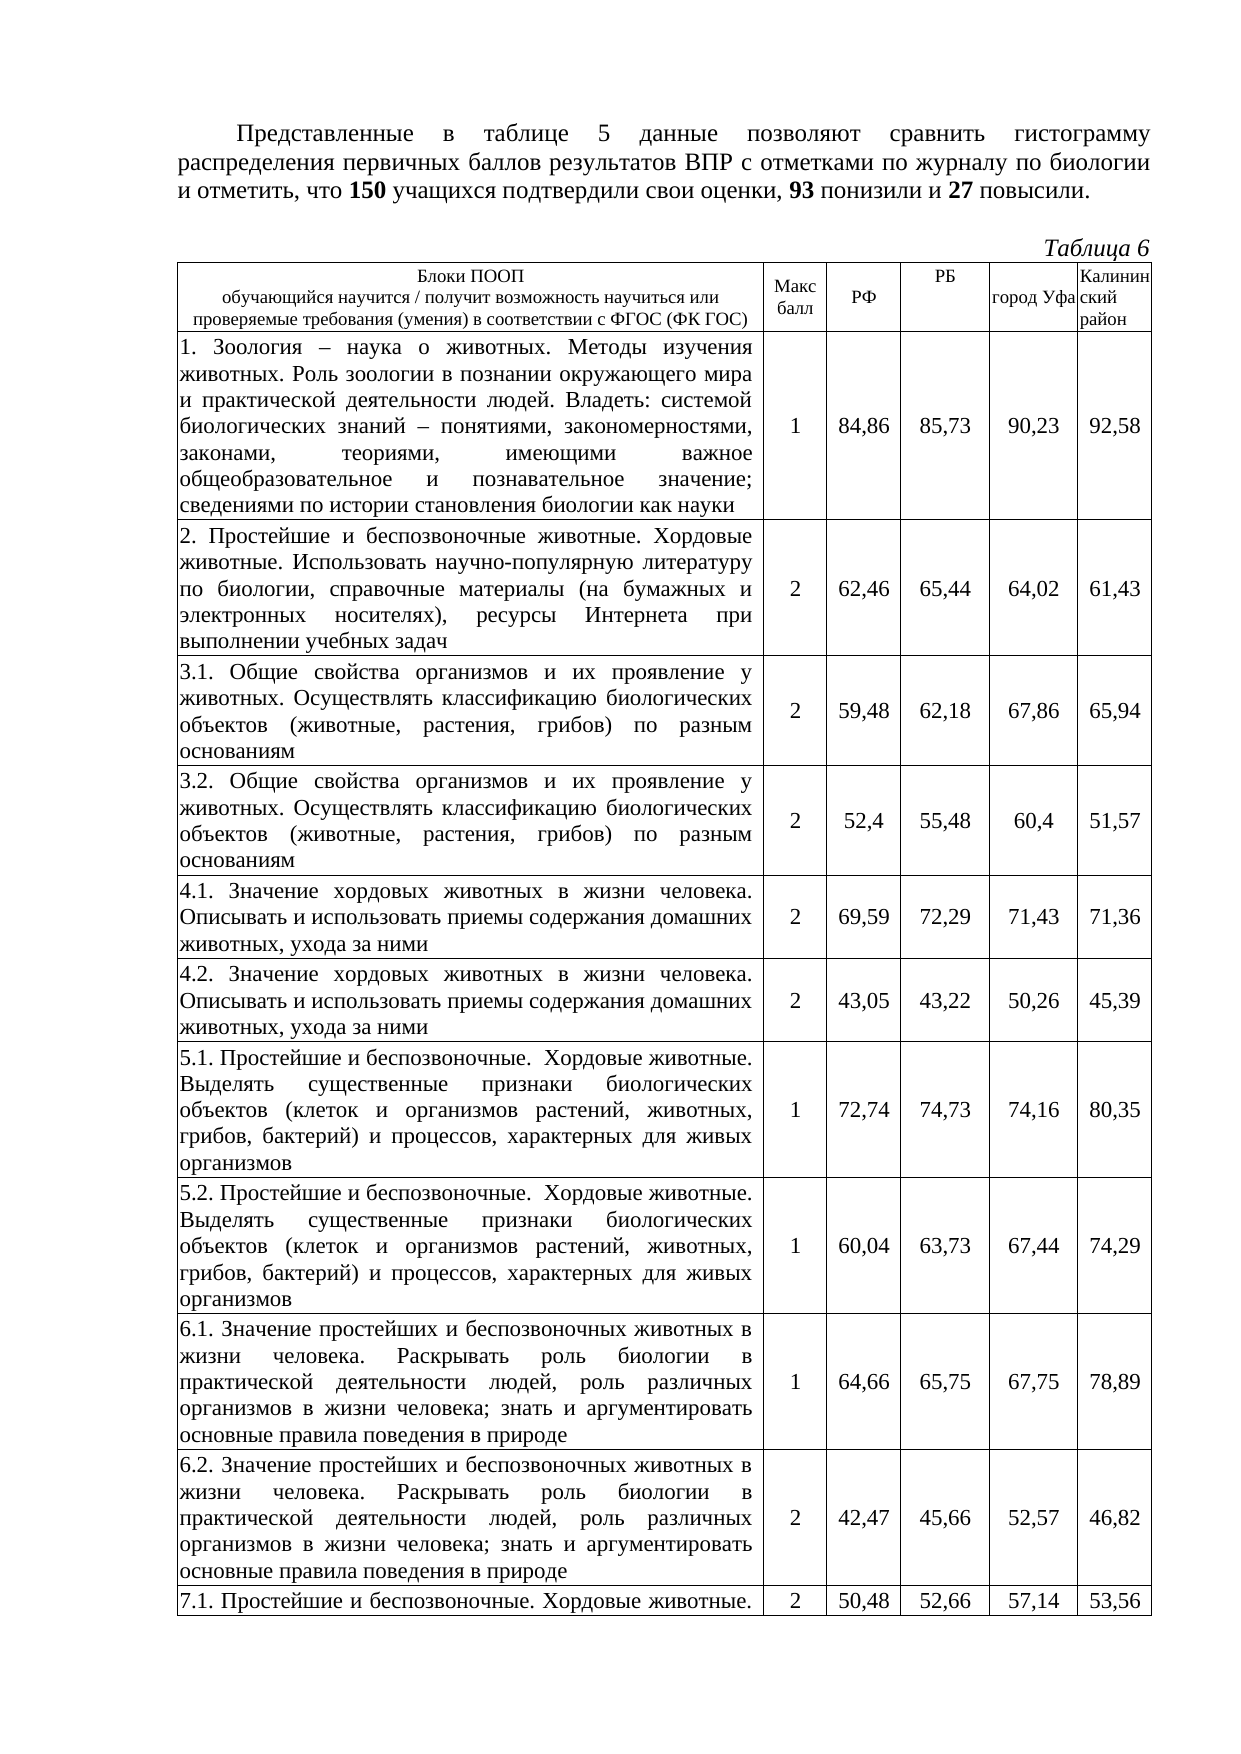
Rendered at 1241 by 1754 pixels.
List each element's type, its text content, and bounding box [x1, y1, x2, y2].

table_cell 53,56 [1078, 1586, 1151, 1615]
table_header Калининский район [1078, 263, 1151, 331]
table_cell 65,44 [901, 520, 989, 655]
table_cell 60,04 [827, 1178, 900, 1313]
table_cell 42,47 [827, 1450, 900, 1585]
table_cell 90,23 [990, 332, 1077, 519]
table_cell 3.1. Общие свойства организмов и их проявление у животных. Осуществлять классификацию биологических объектов (животные, растения, грибов) по разным основаниям [178, 656, 763, 765]
table_cell 57,14 [990, 1586, 1077, 1615]
table_cell 52,66 [901, 1586, 989, 1615]
table_cell 4.2. Значение хордовых животных в жизни человека. Описывать и использовать приемы содержания домашних животных, ухода за ними [178, 959, 763, 1041]
table_cell 61,43 [1078, 520, 1151, 655]
table_cell 5.2. Простейшие и беспозвоночные. Хордовые животные. Выделять существенные признаки биологических объектов (клеток и организмов растений, животных, грибов, бактерий) и процессов, характерных для живых организмов [178, 1178, 763, 1313]
table_cell 71,36 [1078, 876, 1151, 958]
table_cell 72,74 [827, 1042, 900, 1177]
table_cell 72,29 [901, 876, 989, 958]
table_cell 5.1. Простейшие и беспозвоночные. Хордовые животные. Выделять существенные признаки биологических объектов (клеток и организмов растений, животных, грибов, бактерий) и процессов, характерных для живых организмов [178, 1042, 763, 1177]
table_header город Уфа [990, 263, 1077, 331]
table_cell 43,22 [901, 959, 989, 1041]
table_header РФ [827, 263, 900, 331]
table_cell 3.2. Общие свойства организмов и их проявление у животных. Осуществлять классификацию биологических объектов (животные, растения, грибов) по разным основаниям [178, 766, 763, 874]
table_cell 63,73 [901, 1178, 989, 1313]
table_cell 85,73 [901, 332, 989, 519]
table_cell 2 [764, 520, 826, 655]
table_cell 2 [764, 876, 826, 958]
table_header Блоки ПООП обучающийся научится / получит возможность научиться или проверяемые требования (умения) в соответствии с ФГОС (ФК ГОС) [178, 263, 763, 331]
table_cell 2. Простейшие и беспозвоночные животные. Хордовые животные. Использовать научно-популярную литературу по биологии, справочные материалы (на бумажных и электронных носителях), ресурсы Интернета при выполнении учебных задач [178, 520, 763, 655]
table_cell 1 [764, 332, 826, 519]
table_cell 52,57 [990, 1450, 1077, 1585]
table_cell 74,73 [901, 1042, 989, 1177]
table_cell 1 [764, 1178, 826, 1313]
table_cell 46,82 [1078, 1450, 1151, 1585]
table_cell 52,4 [827, 766, 900, 874]
table_cell 45,66 [901, 1450, 989, 1585]
table_cell 80,35 [1078, 1042, 1151, 1177]
text Представленные в таблице 5 данные позволяют сравнить гистограмму распределения первичных баллов результатов ВПР с отметками по журналу по биологии и отметить, что 150 учащихся подтвердили свои оценки, 93 понизили и 27 повысили. [177, 118, 1152, 204]
table_cell 64,02 [990, 520, 1077, 655]
table_cell 2 [764, 1586, 826, 1615]
table_cell 65,94 [1078, 656, 1151, 765]
table_cell 6.1. Значение простейших и беспозвоночных животных в жизни человека. Раскрывать роль биологии в практической деятельности людей, роль различных организмов в жизни человека; знать и аргументировать основные правила поведения в природе [178, 1314, 763, 1449]
table_cell 74,16 [990, 1042, 1077, 1177]
table_header Макс балл [764, 263, 826, 331]
table_cell 51,57 [1078, 766, 1151, 874]
table_cell 64,66 [827, 1314, 900, 1449]
table_cell 4.1. Значение хордовых животных в жизни человека. Описывать и использовать приемы содержания домашних животных, ухода за ними [178, 876, 763, 958]
table_cell 1. Зоология – наука о животных. Методы изучения животных. Роль зоологии в познании окружающего мира и практической деятельности людей. Владеть: системой биологических знаний – понятиями, закономерностями, законами, теориями, имеющими важное общеобразовательное и познавательное значение; сведениями по истории становления биологии как науки [178, 332, 763, 519]
table_cell 2 [764, 959, 826, 1041]
table_cell 50,48 [827, 1586, 900, 1615]
table_cell 55,48 [901, 766, 989, 874]
table_cell 6.2. Значение простейших и беспозвоночных животных в жизни человека. Раскрывать роль биологии в практической деятельности людей, роль различных организмов в жизни человека; знать и аргументировать основные правила поведения в природе [178, 1450, 763, 1585]
table_cell 62,46 [827, 520, 900, 655]
table_cell 1 [764, 1042, 826, 1177]
table_header РБ [901, 263, 989, 331]
table_cell 92,58 [1078, 332, 1151, 519]
table_cell 59,48 [827, 656, 900, 765]
table_cell 74,29 [1078, 1178, 1151, 1313]
table_cell 67,75 [990, 1314, 1077, 1449]
table_cell 78,89 [1078, 1314, 1151, 1449]
table_cell 1 [764, 1314, 826, 1449]
table_cell 45,39 [1078, 959, 1151, 1041]
text Таблица 6 [177, 233, 1152, 262]
table_cell 2 [764, 656, 826, 765]
table_cell 60,4 [990, 766, 1077, 874]
table_cell 65,75 [901, 1314, 989, 1449]
table_cell 69,59 [827, 876, 900, 958]
table_cell 67,86 [990, 656, 1077, 765]
table_cell 62,18 [901, 656, 989, 765]
table_cell 50,26 [990, 959, 1077, 1041]
table_cell 71,43 [990, 876, 1077, 958]
table_cell 67,44 [990, 1178, 1077, 1313]
table_cell 43,05 [827, 959, 900, 1041]
table_cell 84,86 [827, 332, 900, 519]
table_cell 2 [764, 1450, 826, 1585]
table_cell 2 [764, 766, 826, 874]
